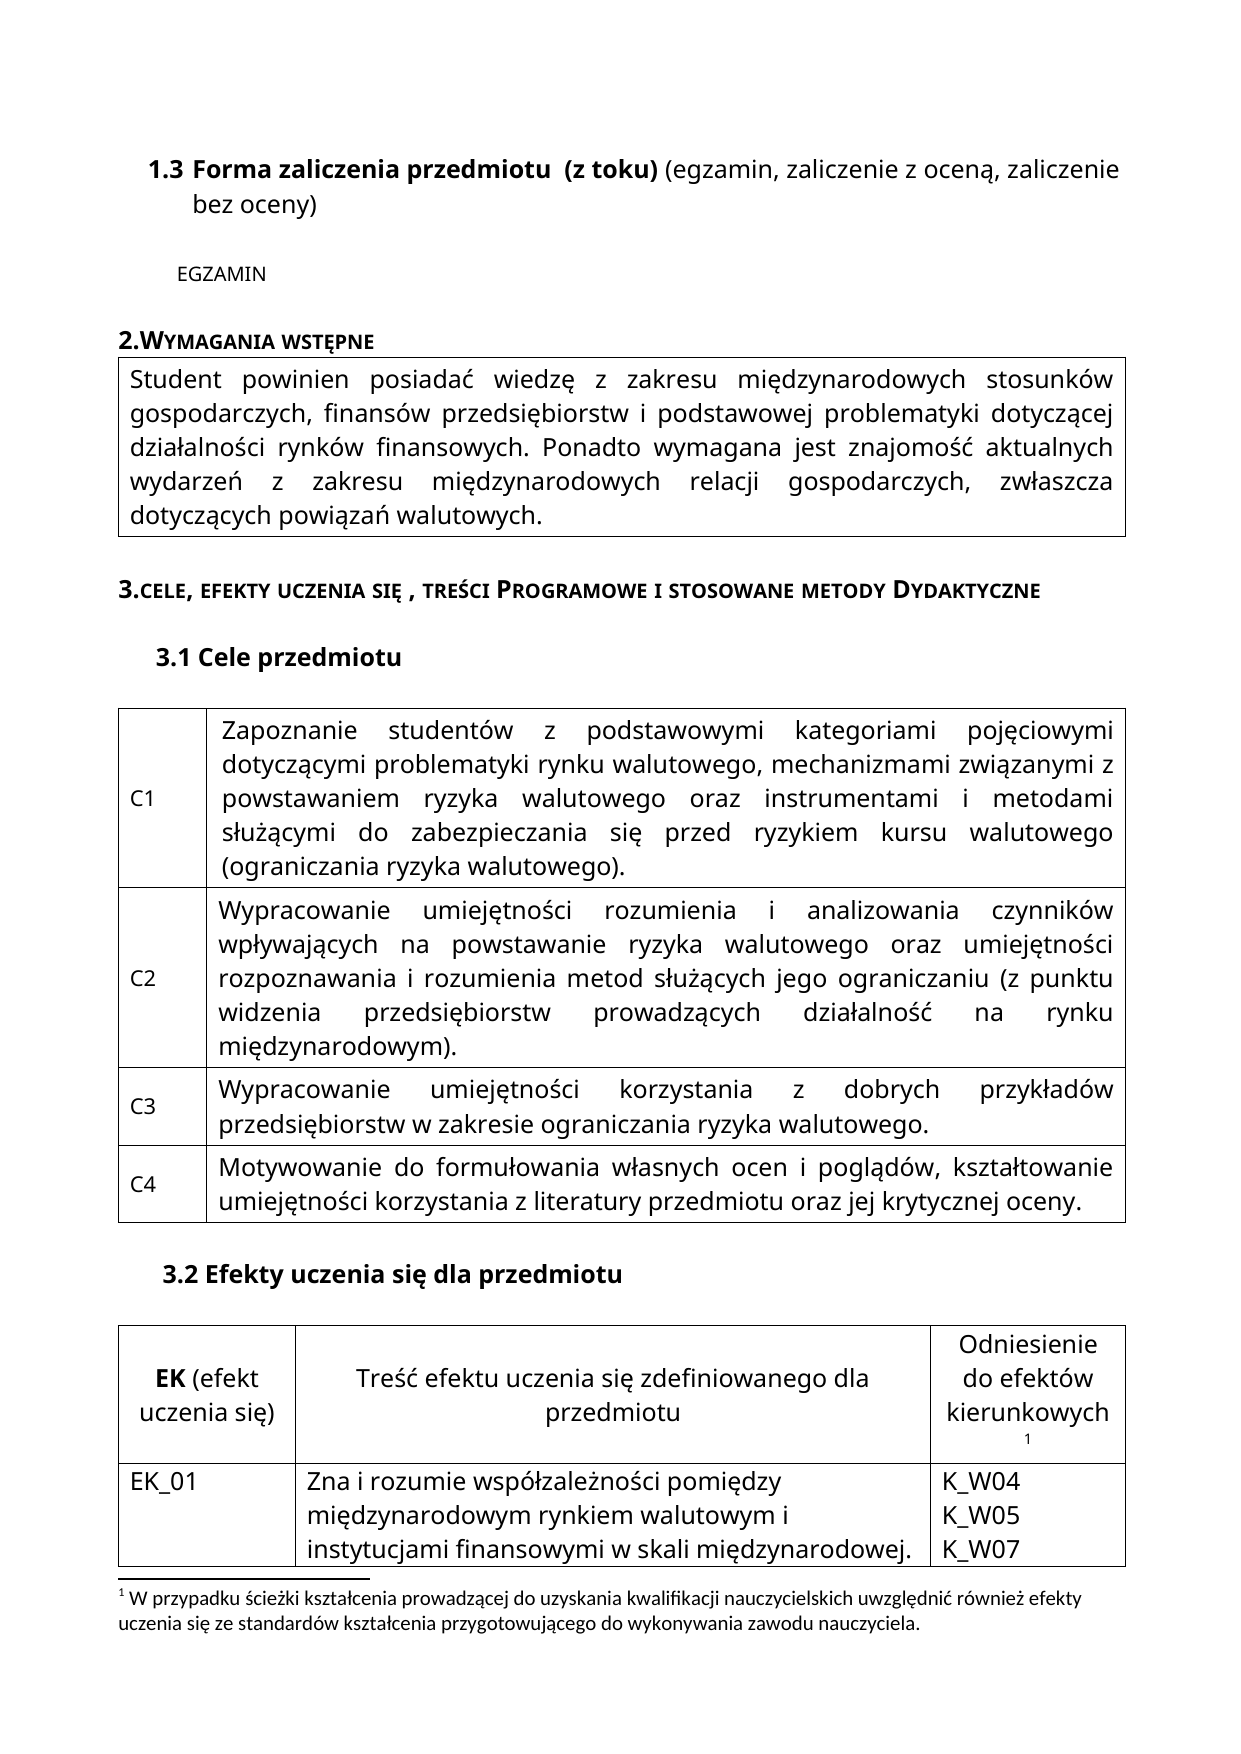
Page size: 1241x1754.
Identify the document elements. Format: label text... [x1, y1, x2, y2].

table_cell K_W04 K_W05 K_W07 [931, 1464, 1125, 1566]
table_cell Wypracowanie umiejętności rozumienia i analizowania czynników wpływających na powstawanie ryzyka walutowego oraz umiejętności rozpoznawania i rozumienia metod służących jego ograniczaniu (z punktu widzenia przedsiębiorstw prowadzących działalność na rynku międzynarodowym). [207, 888, 1125, 1067]
text 2.Wymagania wstępne [118, 322, 1122, 357]
table_cell EK_01 [119, 1464, 295, 1566]
table_header Student powinien posiadać wiedzę z zakresu międzynarodowych stosunków gospodarczych, finansów przedsiębiorstw i podstawowej problematyki dotyczącej działalności rynków finansowych. Ponadto wymagana jest znajomość aktualnych wydarzeń z zakresu międzynarodowych relacji gospodarczych, zwłaszcza dotyczących powiązań walutowych. [119, 358, 1125, 536]
text 3.1 Cele przedmiotu [156, 639, 1122, 673]
text egzamin [118, 254, 1122, 288]
table_cell C2 [119, 888, 206, 1067]
table_cell Motywowanie do formułowania własnych ocen i poglądów, kształtowanie umiejętności korzystania z literatury przedmiotu oraz jej krytycznej oceny. [207, 1146, 1125, 1222]
text 1.3 Forma zaliczenia przedmiotu (z toku) (egzamin, zaliczenie z oceną, zaliczenie bez oceny) [148, 152, 1122, 220]
text 3.2 Efekty uczenia się dla przedmiotu [162, 1257, 1122, 1291]
table_header C1 [119, 709, 206, 887]
table_header Odniesienie do efektów kierunkowych [931, 1326, 1125, 1462]
table_cell C4 [119, 1146, 206, 1222]
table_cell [296, 1464, 930, 1566]
table_header Zapoznanie studentów z podstawowymi kategoriami pojęciowymi dotyczącymi problematyki rynku walutowego, mechanizmami związanymi z powstawaniem ryzyka walutowego oraz instrumentami i metodami służącymi do zabezpieczania się przed ryzykiem kursu walutowego (ograniczania ryzyka walutowego). [207, 709, 1125, 887]
table_cell Wypracowanie umiejętności korzystania z dobrych przykładów przedsiębiorstw w zakresie ograniczania ryzyka walutowego. [207, 1068, 1125, 1144]
table_header EK (efekt uczenia się) [119, 1326, 295, 1462]
text 3.cele, efekty uczenia się , treści Programowe i stosowane metody Dydaktyczne [118, 571, 1122, 605]
table_cell C3 [119, 1068, 206, 1144]
table_header Treść efektu uczenia się zdefiniowanego dla przedmiotu [296, 1326, 930, 1462]
